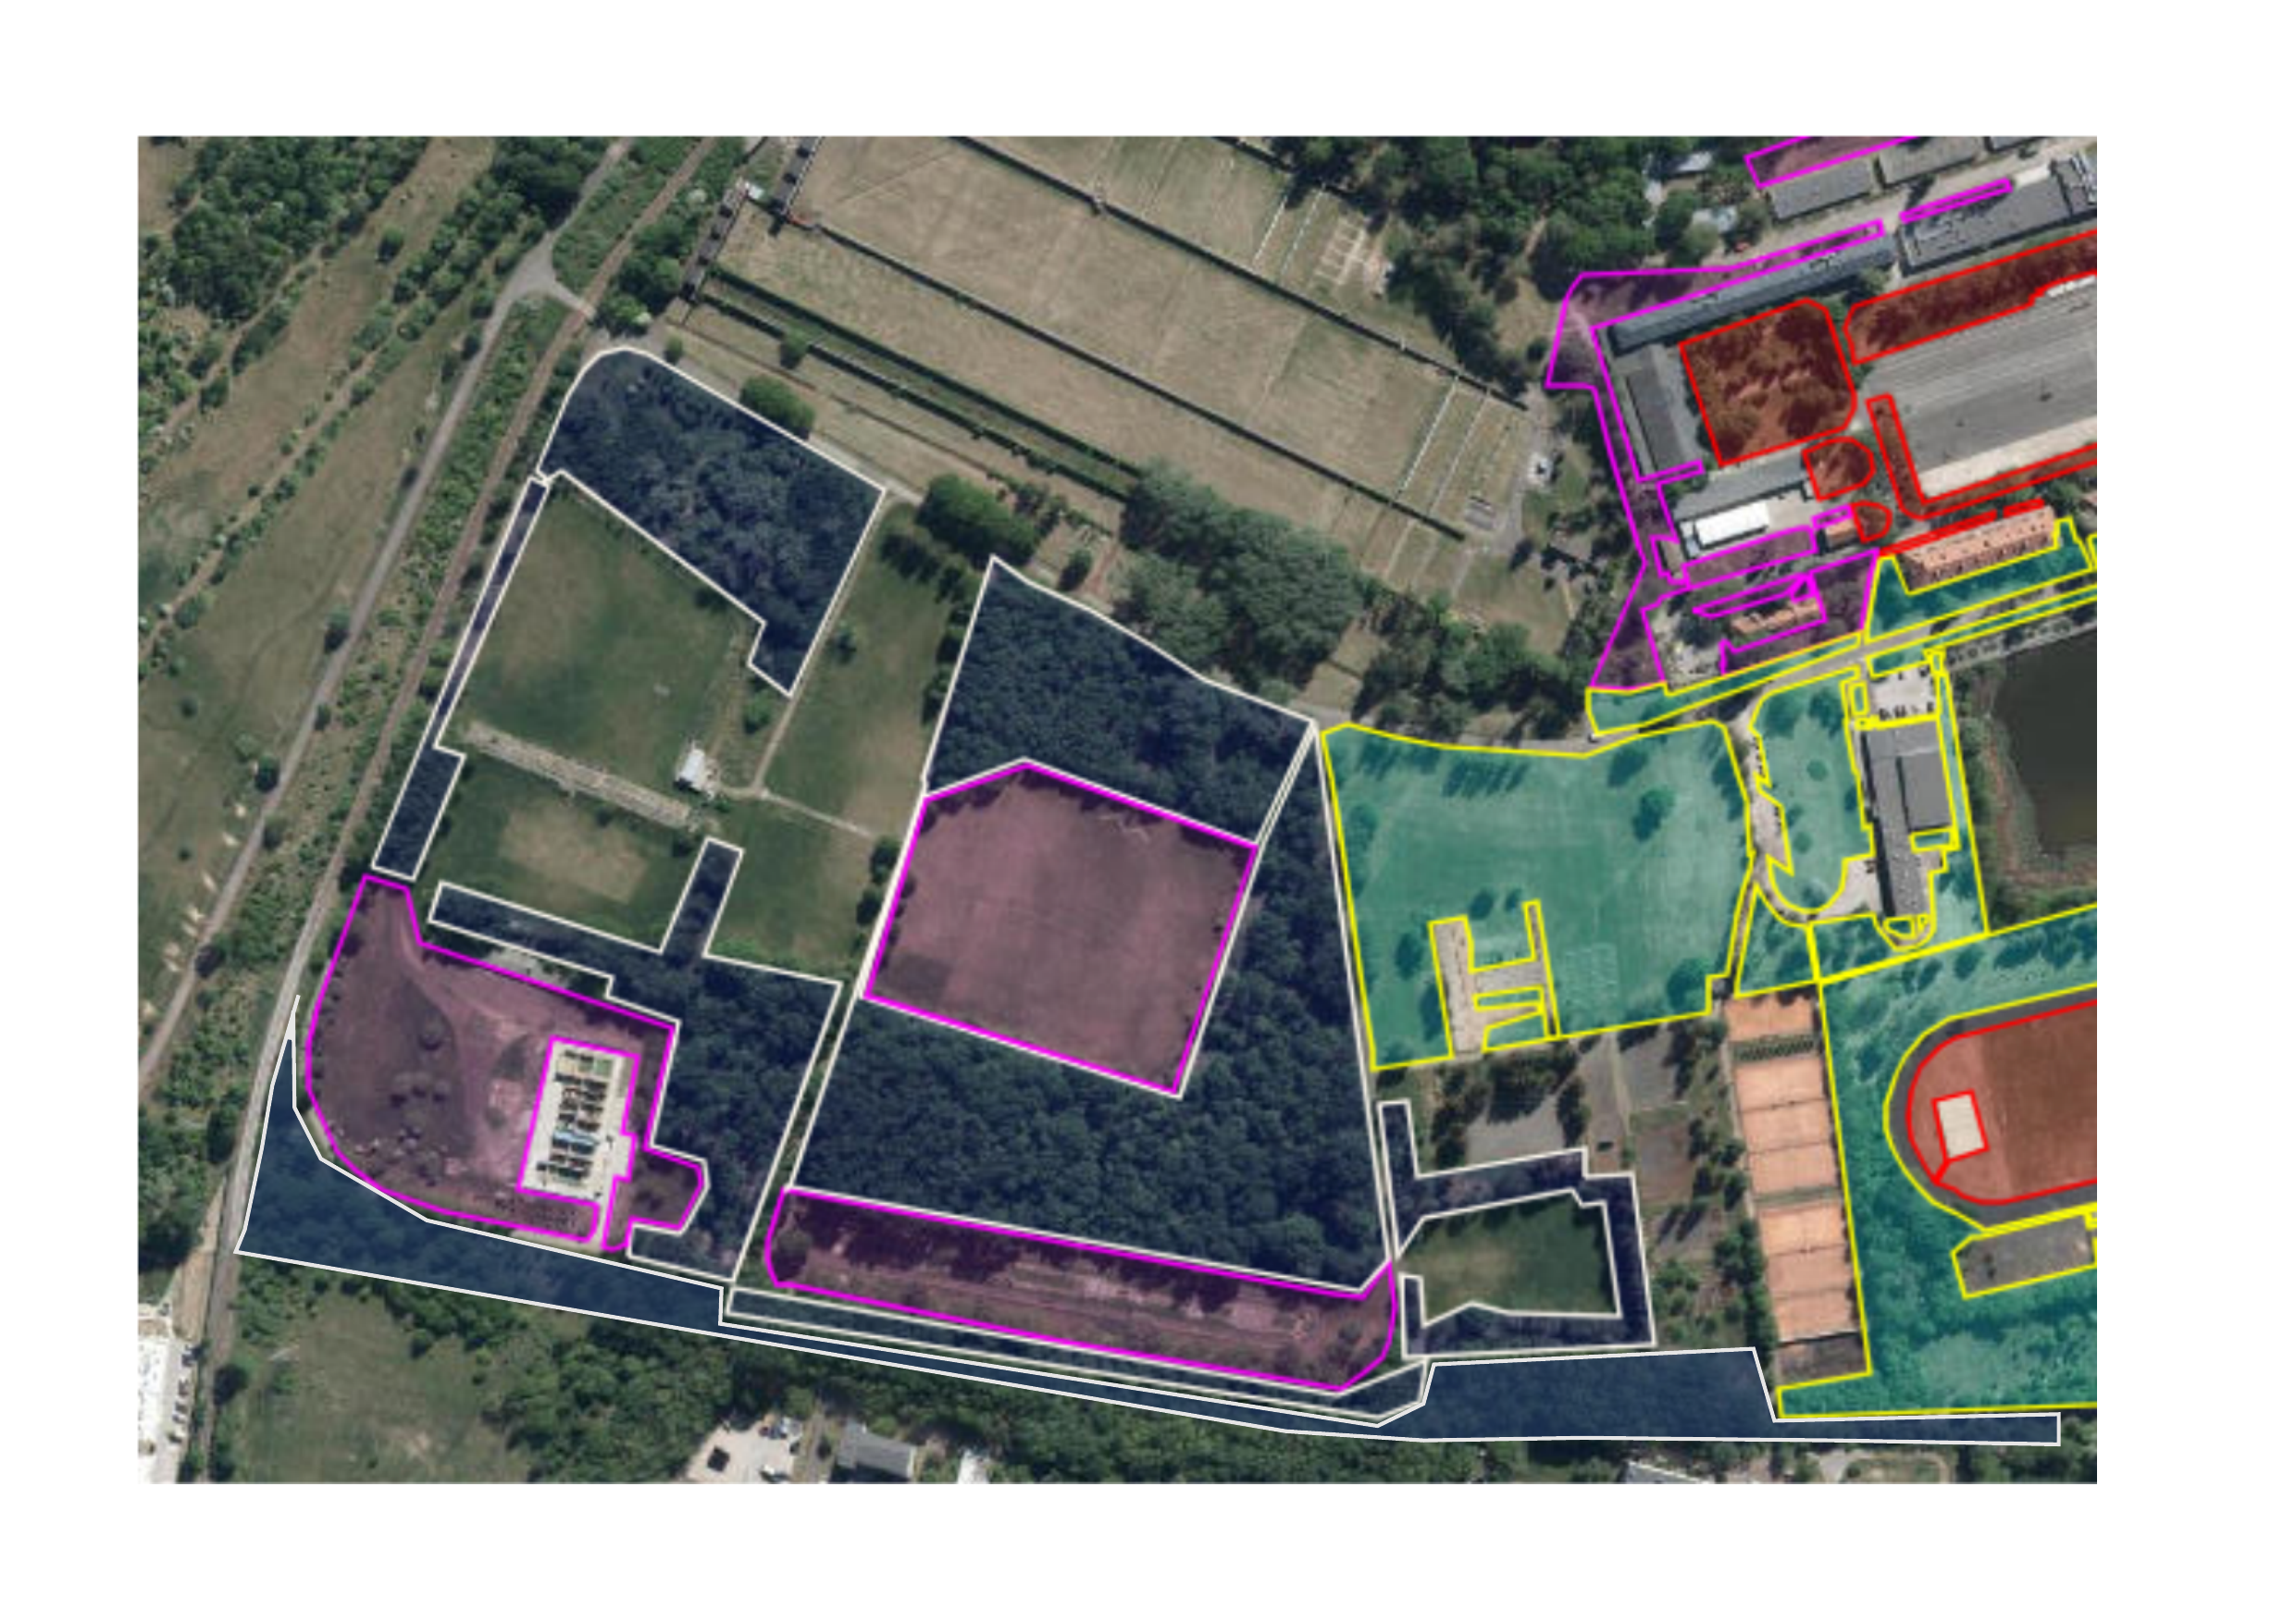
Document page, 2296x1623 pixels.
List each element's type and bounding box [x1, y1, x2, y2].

picture [140, 137, 2097, 1481]
